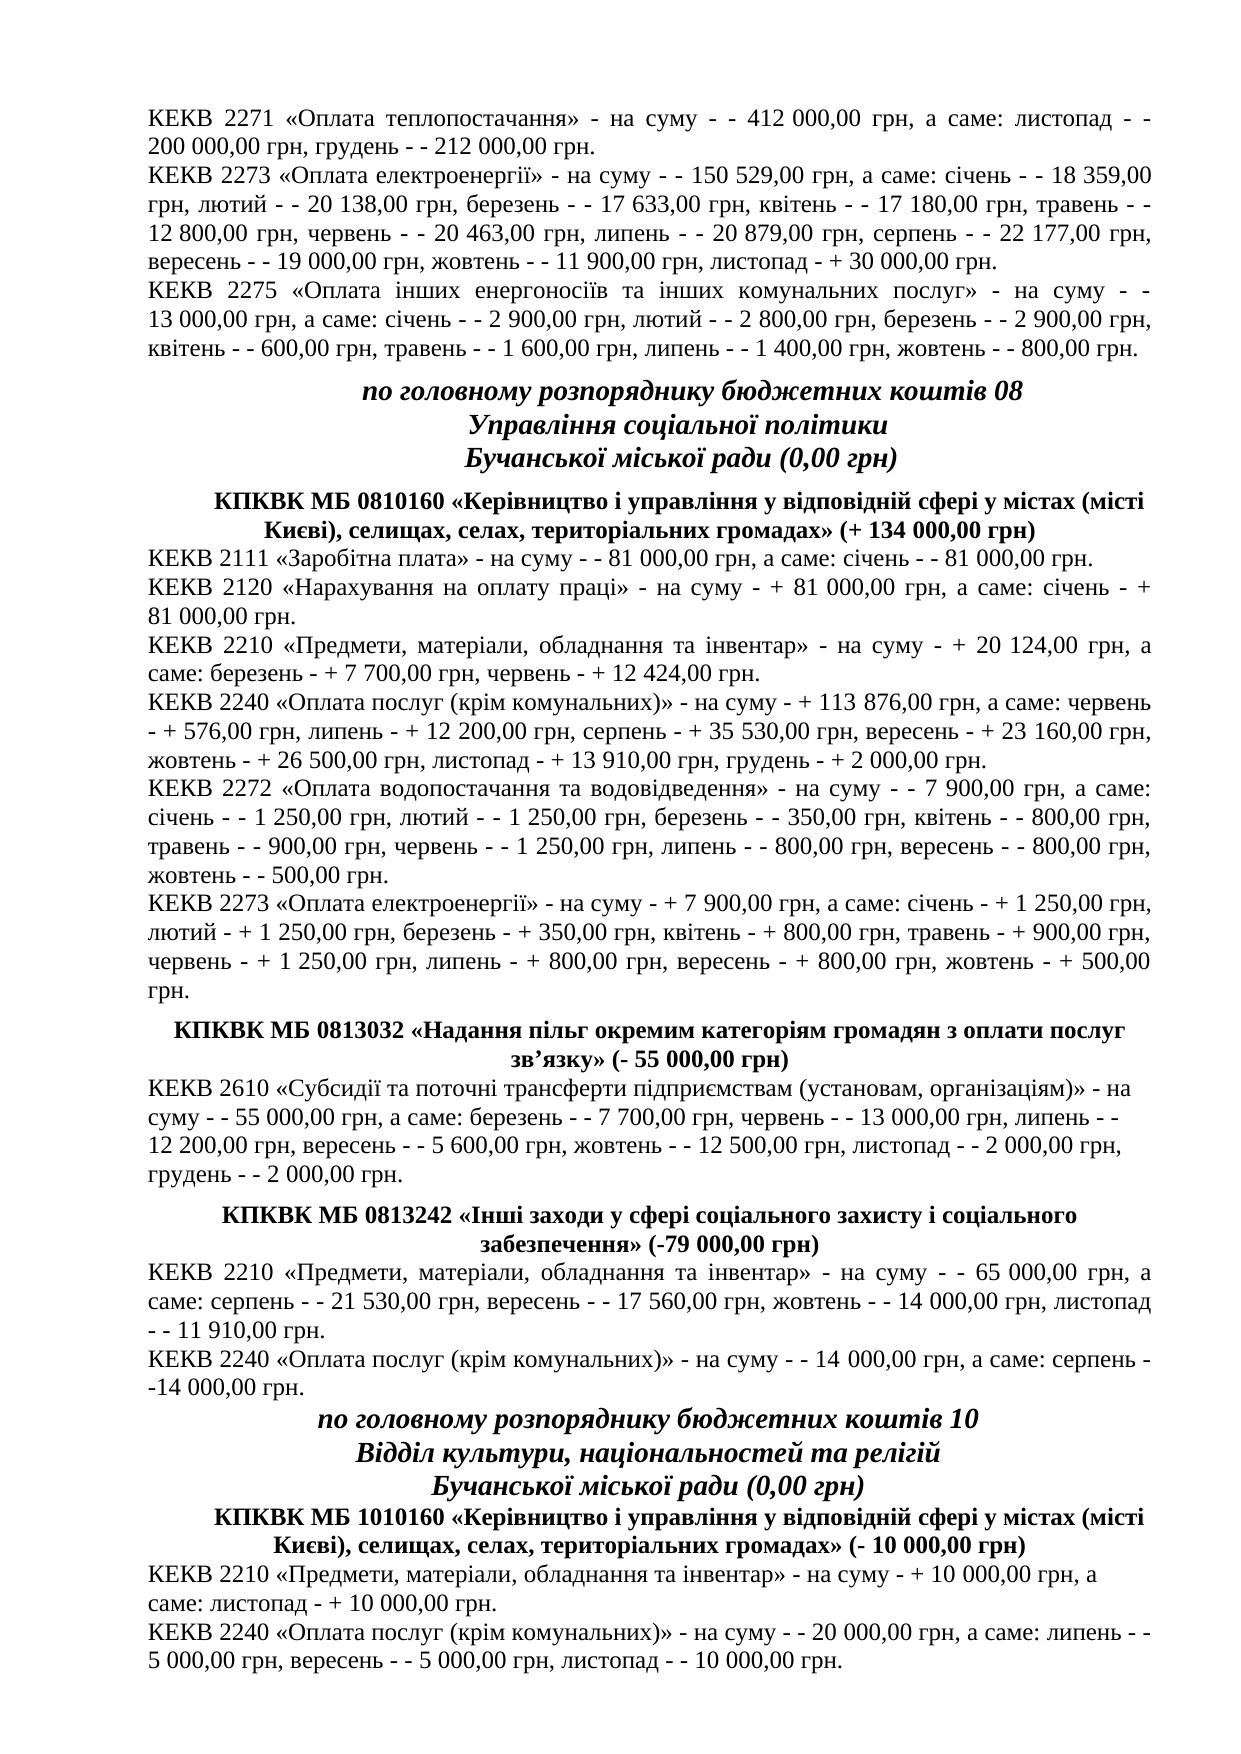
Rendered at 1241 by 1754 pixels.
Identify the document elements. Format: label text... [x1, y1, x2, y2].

text КЕКВ 2210 «Предмети, матеріали, обладнання та інвентар» - на суму - + 10 000,00 грн, а саме: листопад - + 10 000,00 грн. [148, 1559, 1152, 1617]
text КЕКВ 2272 «Оплата водопостачання та водовідведення» - на суму - - 7 900,00 грн, а саме: січень - - 1 250,00 грн, лютий - - 1 250,00 грн, березень - - 350,00 грн, квітень - - 800,00 грн, травень - - 900,00 грн, червень - - 1 250,00 грн, липень - - 800,00 грн, вересень - - 800,00 грн, жовтень - - 500,00 грн. [148, 773, 1152, 888]
text КЕКВ 2271 «Оплата теплопостачання» - на суму - - 412 000,00 грн, а саме: листопад - - 200 000,00 грн, грудень - - 212 000,00 грн. [148, 103, 1152, 160]
text КЕКВ 2210 «Предмети, матеріали, обладнання та інвентар» - на суму - + 20 124,00 грн, а саме: березень - + 7 700,00 грн, червень - + 12 424,00 грн. [148, 630, 1152, 687]
text КЕКВ 2273 «Оплата електроенергії» - на суму - - 150 529,00 грн, а саме: січень - - 18 359,00 грн, лютий - - 20 138,00 грн, березень - - 17 633,00 грн, квітень - - 17 180,00 грн, травень - - 12 800,00 грн, червень - - 20 463,00 грн, липень - - 20 879,00 грн, серпень - - 22 177,00 грн, вересень - - 19 000,00 грн, жовтень - - 11 900,00 грн, листопад - + 30 000,00 грн. [148, 160, 1152, 275]
text Відділ культури, національностей та релігій [148, 1435, 1152, 1468]
text КПКВК МБ 1010160 «Керівництво і управління у відповідній сфері у містах (місті Києві), селищах, селах, територіальних громадах» (- 10 000,00 грн) [148, 1502, 1152, 1559]
text КЕКВ 2240 «Оплата послуг (крім комунальних)» - на суму - - 14 000,00 грн, а саме: серпень - -14 000,00 грн. [148, 1344, 1152, 1401]
text КЕКВ 2240 «Оплата послуг (крім комунальних)» - на суму - + 113 876,00 грн, а саме: червень - + 576,00 грн, липень - + 12 200,00 грн, серпень - + 35 530,00 грн, вересень - + 23 160,00 грн, жовтень - + 26 500,00 грн, листопад - + 13 910,00 грн, грудень - + 2 000,00 грн. [148, 687, 1152, 773]
text по головному розпоряднику бюджетних коштів 08 [148, 373, 1152, 407]
text КЕКВ 2111 «Заробітна плата» - на суму - - 81 000,00 грн, а саме: січень - - 81 000,00 грн. [148, 543, 1152, 572]
text Бучанської міської ради (0,00 грн) [148, 440, 1152, 474]
text по головному розпоряднику бюджетних коштів 10 [148, 1401, 1152, 1435]
text КЕКВ 2610 «Субсидії та поточні трансферти підприємствам (установам, організаціям)» - на суму - - 55 000,00 грн, а саме: березень - - 7 700,00 грн, червень - - 13 000,00 грн, липень - - 12 200,00 грн, вересень - - 5 600,00 грн, жовтень - - 12 500,00 грн, листопад - - 2 000,00 грн, грудень - - 2 000,00 грн. [148, 1073, 1152, 1188]
text КЕКВ 2273 «Оплата електроенергії» - на суму - + 7 900,00 грн, а саме: січень - + 1 250,00 грн, лютий - + 1 250,00 грн, березень - + 350,00 грн, квітень - + 800,00 грн, травень - + 900,00 грн, червень - + 1 250,00 грн, липень - + 800,00 грн, вересень - + 800,00 грн, жовтень - + 500,00 грн. [148, 888, 1152, 1003]
text КПКВК МБ 0813242 «Інші заходи у сфері соціального захисту і соціального забезпечення» (-79 000,00 грн) [148, 1200, 1152, 1257]
text КЕКВ 2275 «Оплата інших енергоносіїв та інших комунальних послуг» - на суму - - 13 000,00 грн, а саме: січень - - 2 900,00 грн, лютий - - 2 800,00 грн, березень - - 2 900,00 грн, квітень - - 600,00 грн, травень - - 1 600,00 грн, липень - - 1 400,00 грн, жовтень - - 800,00 грн. [148, 275, 1152, 361]
text КПКВК МБ 0813032 «Надання пільг окремим категоріям громадян з оплати послуг зв’язку» (- 55 000,00 грн) [148, 1015, 1152, 1073]
text КЕКВ 2120 «Нарахування на оплату праці» - на суму - + 81 000,00 грн, а саме: січень - + 81 000,00 грн. [148, 572, 1152, 630]
text КПКВК МБ 0810160 «Керівництво і управління у відповідній сфері у містах (місті Києві), селищах, селах, територіальних громадах» (+ 134 000,00 грн) [148, 486, 1152, 543]
text КЕКВ 2240 «Оплата послуг (крім комунальних)» - на суму - - 20 000,00 грн, а саме: липень - - 5 000,00 грн, вересень - - 5 000,00 грн, листопад - - 10 000,00 грн. [148, 1617, 1152, 1674]
text Бучанської міської ради (0,00 грн) [148, 1468, 1152, 1502]
text КЕКВ 2210 «Предмети, матеріали, обладнання та інвентар» - на суму - - 65 000,00 грн, а саме: серпень - - 21 530,00 грн, вересень - - 17 560,00 грн, жовтень - - 14 000,00 грн, листопад - - 11 910,00 грн. [148, 1257, 1152, 1344]
text Управління соціальної політики [148, 407, 1152, 440]
